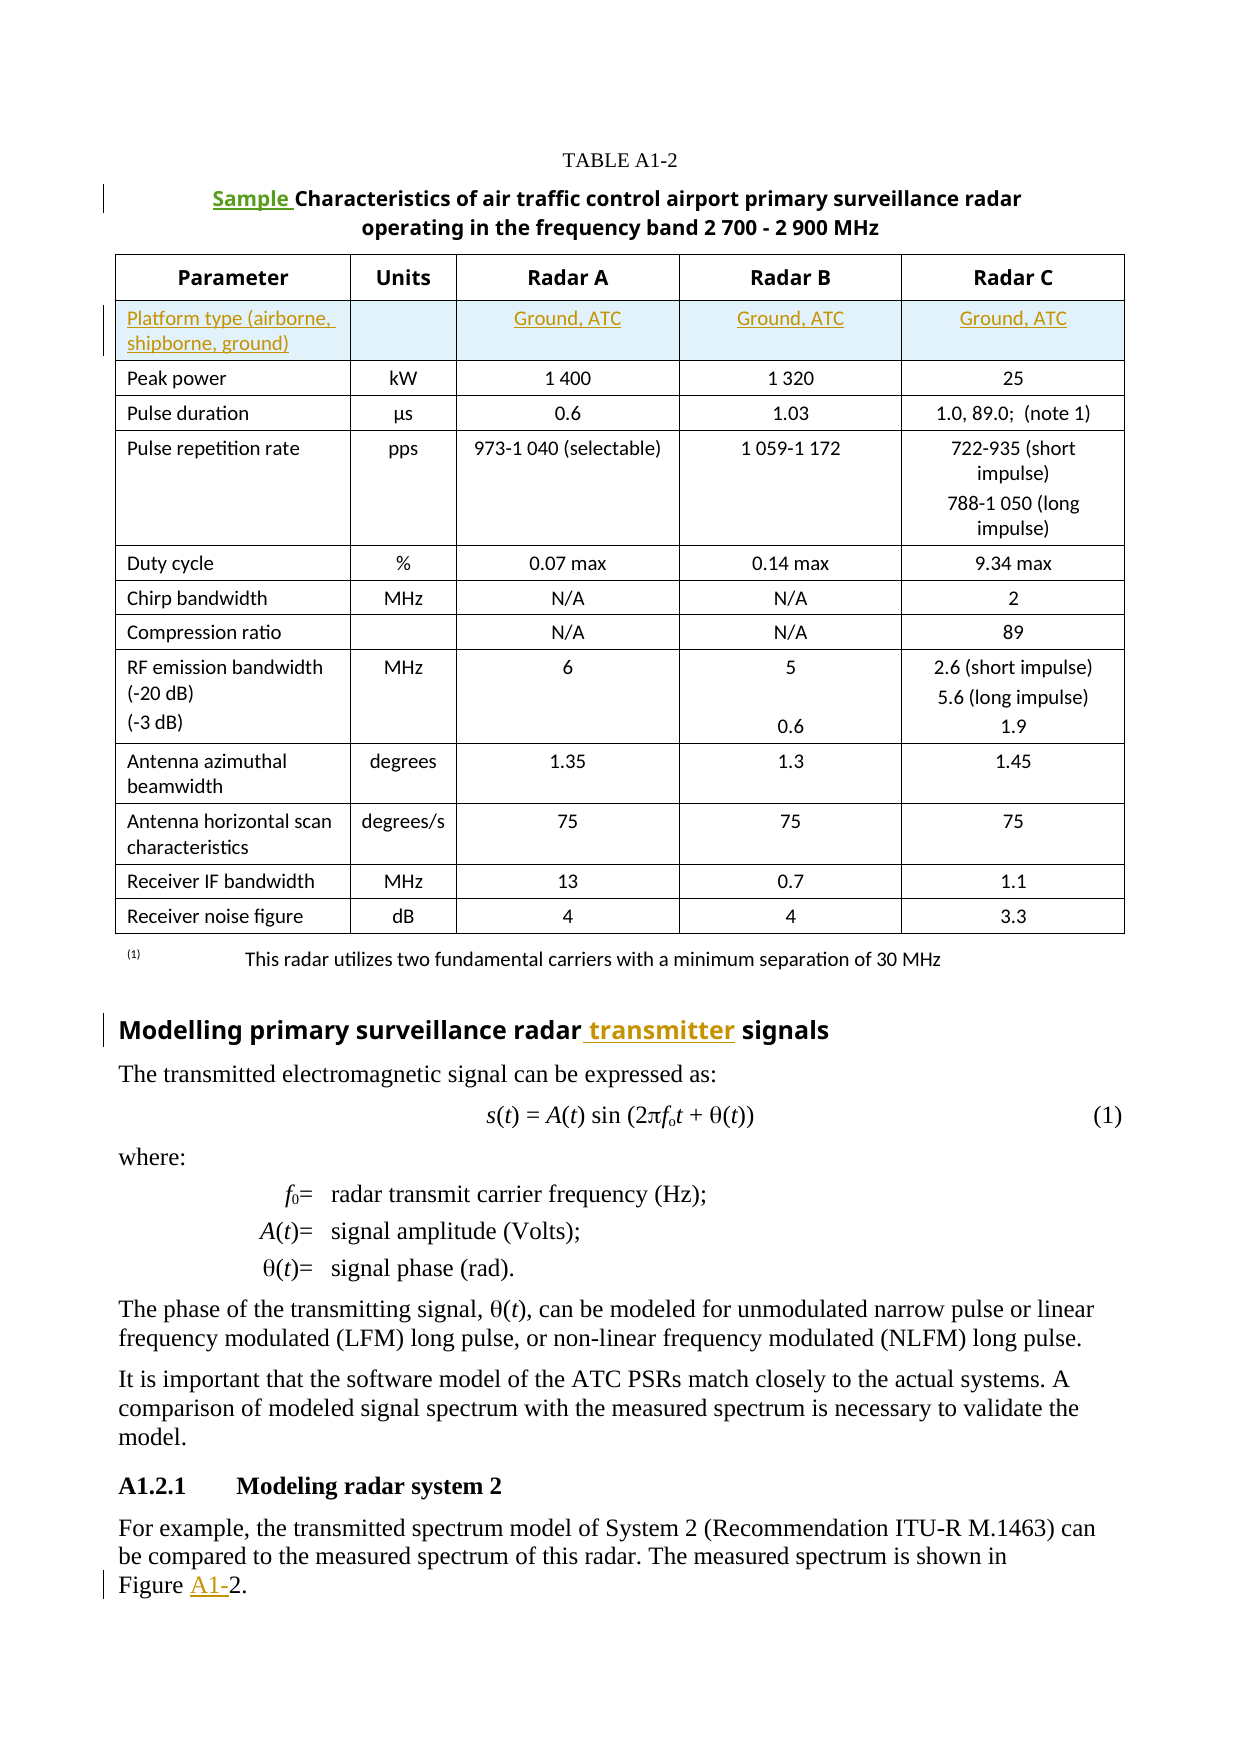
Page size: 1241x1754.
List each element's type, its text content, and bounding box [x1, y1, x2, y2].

table_cell 0.7 [680, 865, 901, 898]
text For example, the transmitted spectrum model of System 2 (Recommendation ITU-R M.1463) can be compared to the measured spectrum of this radar. The measured spectrum is shown in Figure 2. [118, 1513, 1122, 1599]
table_cell 0.14 max [680, 546, 901, 579]
text A(t)= signal amplitude (Volts); [118, 1216, 1122, 1245]
text A1.2.1 Modeling radar system 2 [118, 1471, 1122, 1500]
table_header Parameter [116, 255, 350, 300]
table_header Radar B [680, 255, 901, 300]
table_cell 75 [902, 804, 1124, 863]
table_cell 9.34 max [902, 546, 1124, 579]
table_cell 13 [457, 865, 679, 898]
table_cell 1.35 [457, 744, 679, 803]
text The phase of the transmitting signal, (t), can be modeled for unmodulated narrow pulse or linear frequency modulated (LFM) long pulse, or non-linear frequency modulated (NLFM) long pulse. [118, 1294, 1122, 1352]
table_cell 89 [902, 615, 1124, 649]
table_cell 1 400 [457, 361, 679, 395]
table_cell degrees/s [351, 804, 456, 863]
table_cell 25 [902, 361, 1124, 395]
table_cell degrees [351, 744, 456, 803]
table_cell µs [351, 396, 456, 429]
table_cell N/A [680, 615, 901, 649]
table_cell N/A [457, 581, 679, 614]
table_cell 1.03 [680, 396, 901, 429]
text s(t) = A(t) sin (2fot + (t)) (1) [118, 1101, 1122, 1129]
table_cell 1.1 [902, 865, 1124, 898]
text where: [118, 1142, 1122, 1171]
table_cell dB [351, 899, 456, 933]
table_cell 4 [680, 899, 901, 933]
table_cell 1 320 [680, 361, 901, 395]
table_cell 3.3 [902, 899, 1124, 933]
table_cell 4 [457, 899, 679, 933]
text f0= radar transmit carrier frequency (Hz); [118, 1179, 1122, 1208]
text Modelling primary surveillance radar signals [118, 1013, 1122, 1047]
table_cell MHz [351, 650, 456, 743]
table_cell 722-935 (short impulse) 788-1 050 (long impulse) [902, 431, 1124, 545]
table_cell 2.6 (short impulse) 5.6 (long impulse) 1.9 [902, 650, 1124, 743]
table_header Radar C [902, 255, 1124, 300]
table_cell 1.45 [902, 744, 1124, 803]
table_cell [351, 615, 456, 649]
table_cell 1.3 [680, 744, 901, 803]
table_cell 75 [457, 804, 679, 863]
table_cell % [351, 546, 456, 579]
table_cell MHz [351, 865, 456, 898]
table_cell 1 059-1 172 [680, 431, 901, 545]
table_cell Pulse repetition rate [116, 431, 350, 545]
table_cell 5 0.6 [680, 650, 901, 743]
table_cell Antenna azimuthal beamwidth [116, 744, 350, 803]
table_cell Peak power [116, 361, 350, 395]
table_cell (1) This radar utilizes two fundamental carriers with a minimum separation of 30 MHz [116, 934, 1124, 972]
text It is important that the software model of the ATC PSRs match closely to the actual systems. A comparison of modeled signal spectrum with the measured spectrum is necessary to validate the model. [118, 1364, 1122, 1451]
table_cell Duty cycle [116, 546, 350, 579]
table_header Radar A [457, 255, 679, 300]
text The transmitted electromagnetic signal can be expressed as: [118, 1059, 1122, 1088]
table_cell 6 [457, 650, 679, 743]
table_cell 1.0, 89.0; (note 1) [902, 396, 1124, 429]
table_cell N/A [680, 581, 901, 614]
table_cell 0.6 [457, 396, 679, 429]
table_cell kW [351, 361, 456, 395]
text Table A1-2 [118, 148, 1122, 172]
table_cell MHz [351, 581, 456, 614]
table_cell Chirp bandwidth [116, 581, 350, 614]
table_cell Receiver noise figure [116, 899, 350, 933]
table_header Units [351, 255, 456, 300]
text Characteristics of air traffic control airport primary surveillance radar operating in the frequency band 2 700 - 2 900 MHz [118, 184, 1122, 241]
table_cell N/A [457, 615, 679, 649]
table_cell 973-1 040 (selectable) [457, 431, 679, 545]
table_cell Compression ratio [116, 615, 350, 649]
table_cell Receiver IF bandwidth [116, 865, 350, 898]
table_cell 0.07 max [457, 546, 679, 579]
table_cell 75 [680, 804, 901, 863]
table_cell Pulse duration [116, 396, 350, 429]
table_cell RF emission bandwidth (-20 dB) (-3 dB) [116, 650, 350, 743]
table_cell 2 [902, 581, 1124, 614]
text (t)= signal phase (rad). [118, 1253, 1122, 1282]
table_cell pps [351, 431, 456, 545]
table_cell Antenna horizontal scan characteristics [116, 804, 350, 863]
